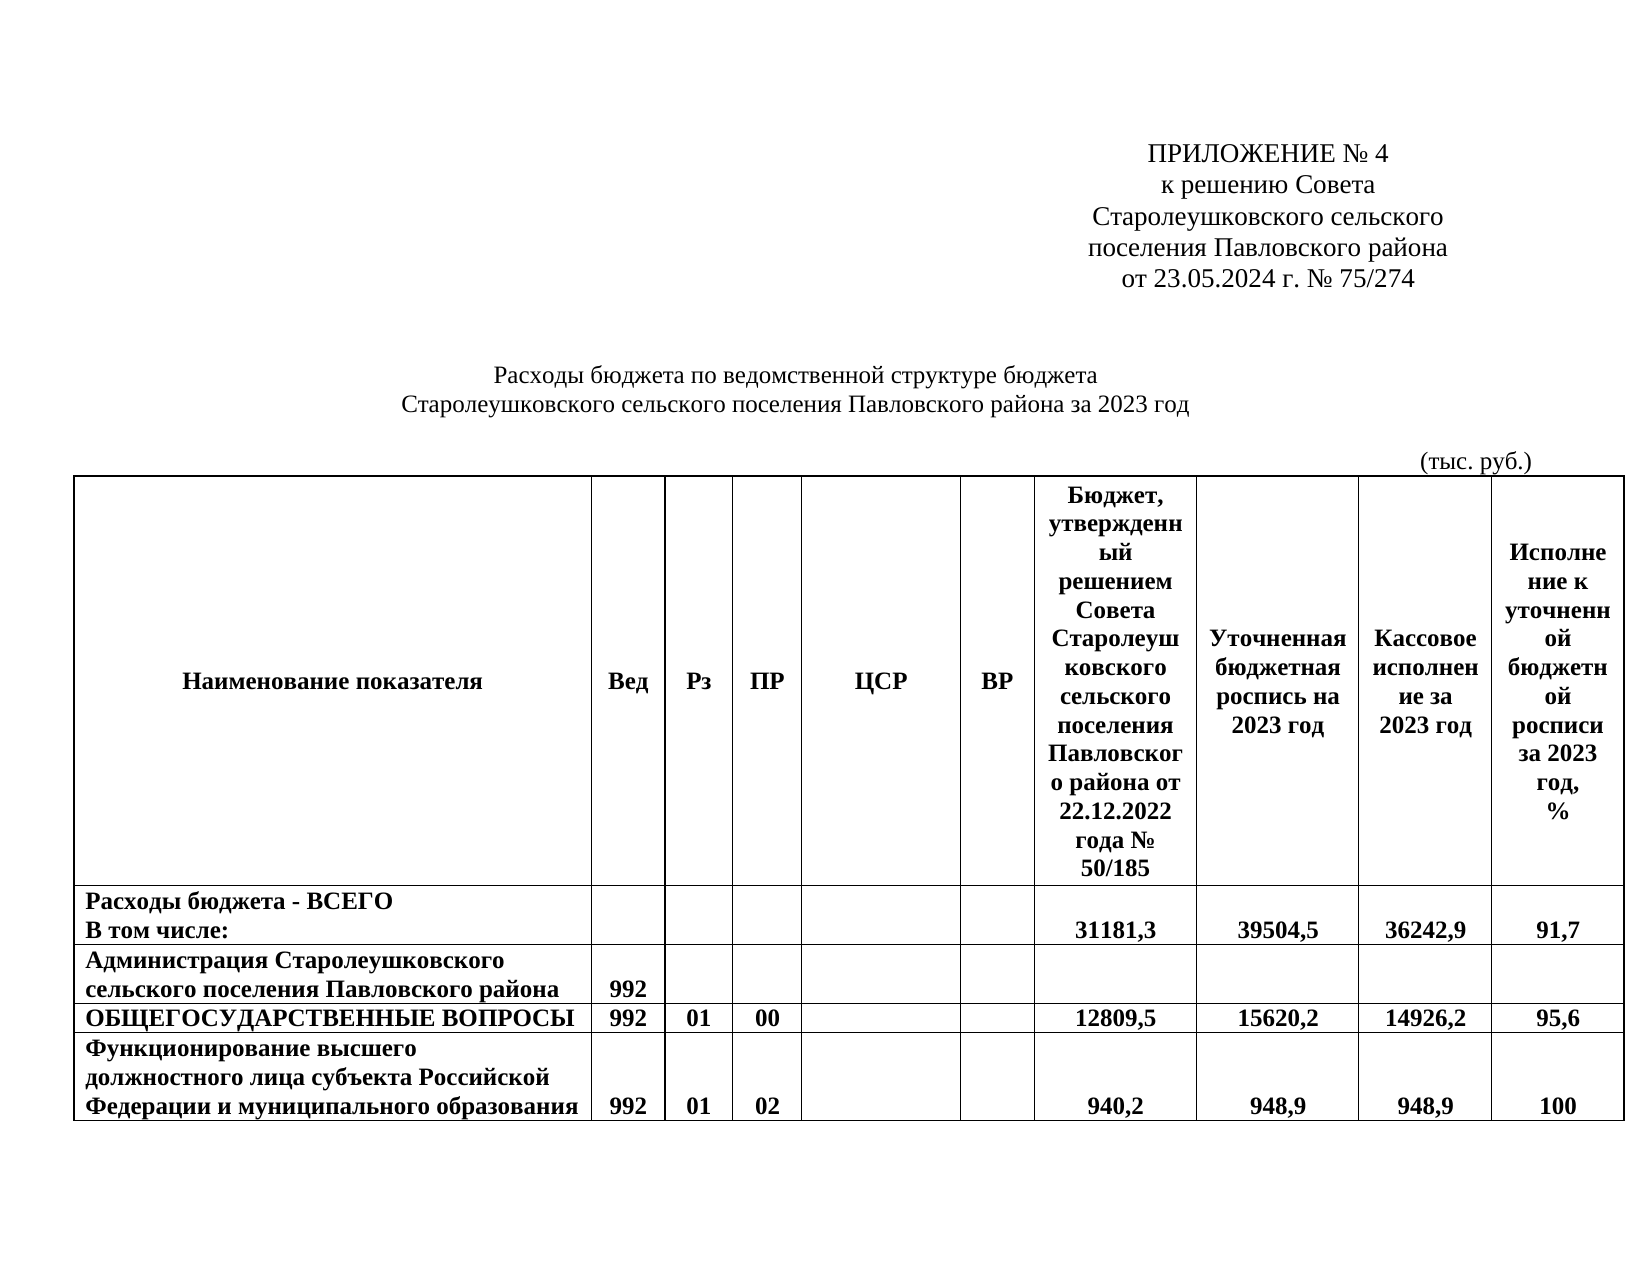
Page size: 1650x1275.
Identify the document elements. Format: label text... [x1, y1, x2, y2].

table_cell [961, 945, 1034, 1002]
table_cell 100 [1492, 1033, 1623, 1119]
table_header ПР [733, 477, 801, 885]
table_cell Администрация Старолеушковского сельского поселения Павловского района [75, 945, 591, 1002]
table_cell [1197, 945, 1358, 1002]
table_cell [666, 945, 732, 1002]
text к решению Совета [1004, 168, 1532, 199]
table_cell 01 [666, 1004, 732, 1032]
text Старолеушковского сельского поселения Павловского района за 2023 год [59, 389, 1532, 418]
table_cell Расходы бюджета - ВСЕГО В том числе: [75, 886, 591, 944]
text Старолеушковского сельского [1004, 199, 1532, 231]
table_cell [733, 945, 801, 1002]
table_cell 15620,2 [1197, 1004, 1358, 1032]
table_cell [961, 1004, 1034, 1032]
table_cell 940,2 [1035, 1033, 1196, 1119]
table_cell 00 [733, 1004, 801, 1032]
table_header Вед [592, 477, 664, 885]
table_header Кассовое исполнение за 2023 год [1359, 477, 1491, 885]
table_header Наименование показателя [75, 477, 591, 885]
text (тыс. руб.) [59, 418, 1532, 475]
table_cell [802, 886, 960, 944]
table_cell 91,7 [1492, 886, 1623, 944]
text от 23.05.2024 г. № 75/274 [1004, 262, 1532, 293]
table_header Уточненная бюджетная роспись на 2023 год [1197, 477, 1358, 885]
table_cell 36242,9 [1359, 886, 1491, 944]
table_header ЦСР [802, 477, 960, 885]
table_cell [1492, 945, 1623, 1002]
table_cell 14926,2 [1359, 1004, 1491, 1032]
table_cell 12809,5 [1035, 1004, 1196, 1032]
table_cell 39504,5 [1197, 886, 1358, 944]
table_cell [802, 1004, 960, 1032]
table_cell [592, 886, 664, 944]
table_cell 01 [666, 1033, 732, 1119]
table_cell 992 [592, 1004, 664, 1032]
table_cell 31181,3 [1035, 886, 1196, 944]
table_cell ОБЩЕГОСУДАРСТВЕННЫЕ ВОПРОСЫ [75, 1004, 591, 1032]
table_cell 948,9 [1359, 1033, 1491, 1119]
table_cell [1035, 945, 1196, 1002]
table_cell [733, 886, 801, 944]
table_cell 992 [592, 1033, 664, 1119]
table_cell [961, 1033, 1034, 1119]
table_cell [961, 886, 1034, 944]
table_header Рз [666, 477, 732, 885]
text Расходы бюджета по ведомственной структуре бюджета [59, 360, 1532, 389]
table_header Исполнение к уточненной бюджетной росписи за 2023 год, % [1492, 477, 1623, 885]
table_cell [1359, 945, 1491, 1002]
table_cell Функционирование высшего должностного лица субъекта Российской Федерации и муниципального образования [75, 1033, 591, 1119]
text поселения Павловского района [1004, 231, 1532, 262]
table_cell 948,9 [1197, 1033, 1358, 1119]
table_cell [802, 945, 960, 1002]
table_cell 95,6 [1492, 1004, 1623, 1032]
table_cell [666, 886, 732, 944]
table_cell [802, 1033, 960, 1119]
table_cell 02 [733, 1033, 801, 1119]
table_cell 992 [592, 945, 664, 1002]
table_header Бюджет, утвержденный решением Совета Старолеушковского сельского поселения Павловского района от 22.12.2022 года № 50/185 [1035, 477, 1196, 885]
table_header ВР [961, 477, 1034, 885]
text ПРИЛОЖЕНИЕ № 4 [1004, 137, 1532, 168]
